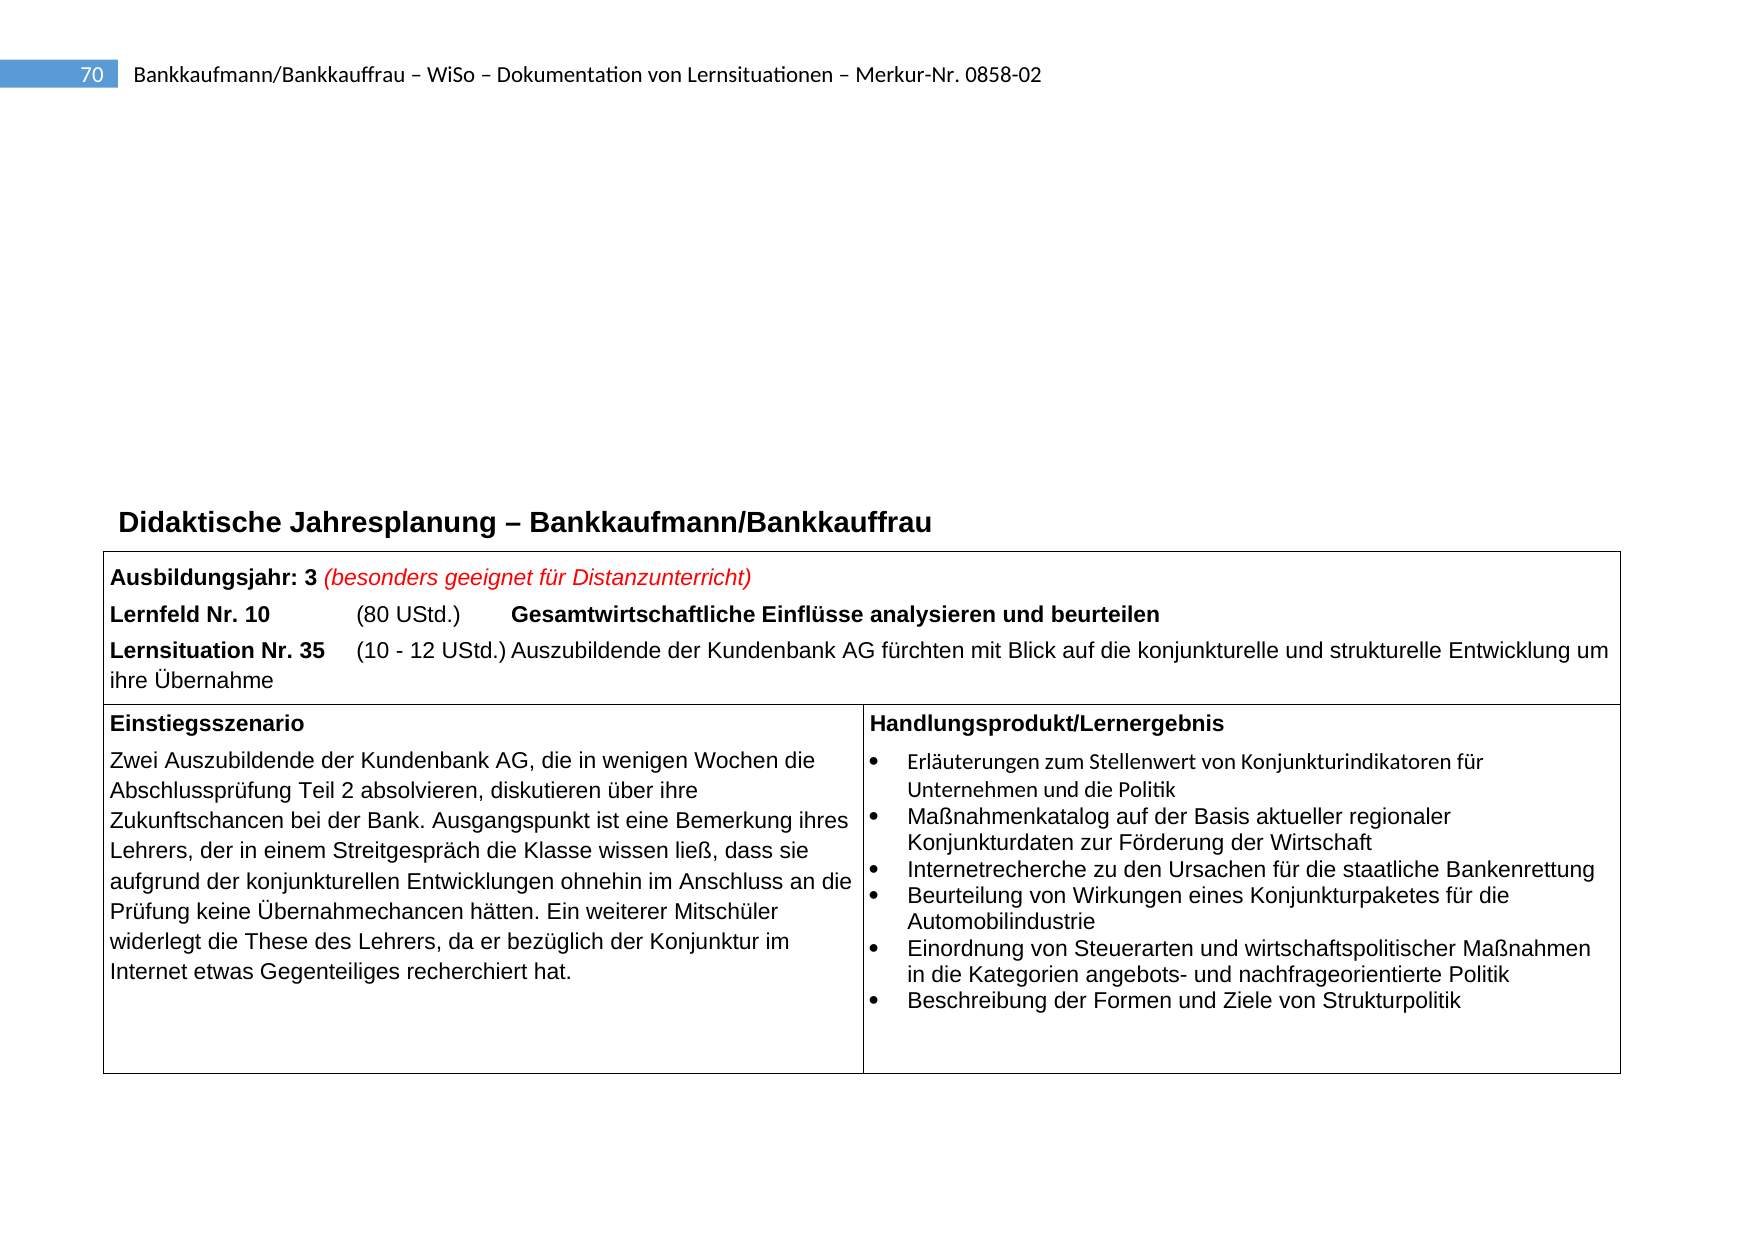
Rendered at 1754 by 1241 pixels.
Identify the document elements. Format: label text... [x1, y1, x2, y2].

text Didaktische Jahresplanung – Bankkaufmann/Bankkauffrau [118, 505, 1606, 538]
table_cell Handlungsprodukt/Lernergebnis [864, 705, 1620, 1072]
table_header Ausbildungsjahr: (besonders geeignet für Distanzunterricht) Lernfeld Nr. (80 UStd.) Gesamtwirtschaftliche Einflüsse analysieren und beurteilen Lernsituation Nr. ( UStd.) [104, 552, 1620, 703]
table_cell Einstiegsszenario Zwei Auszubildende der Kundenbank AG, die in wenigen Wochen die Abschlussprüfung Teil 2 absolvieren, diskutieren über ihre Zukunftschancen bei der Bank. Ausgangspunkt ist eine Bemerkung ihres Lehrers, der in einem Streitgespräch die Klasse wissen ließ, dass sie aufgrund der konjunkturellen Entwicklungen ohnehin im Anschluss an die Prüfung keine Übernahmechancen hätten. Ein weiterer Mitschüler widerlegt die These des Lehrers, da er bezüglich der Konjunktur im Internet etwas Gegenteiliges recherchiert hat. [104, 705, 863, 1072]
